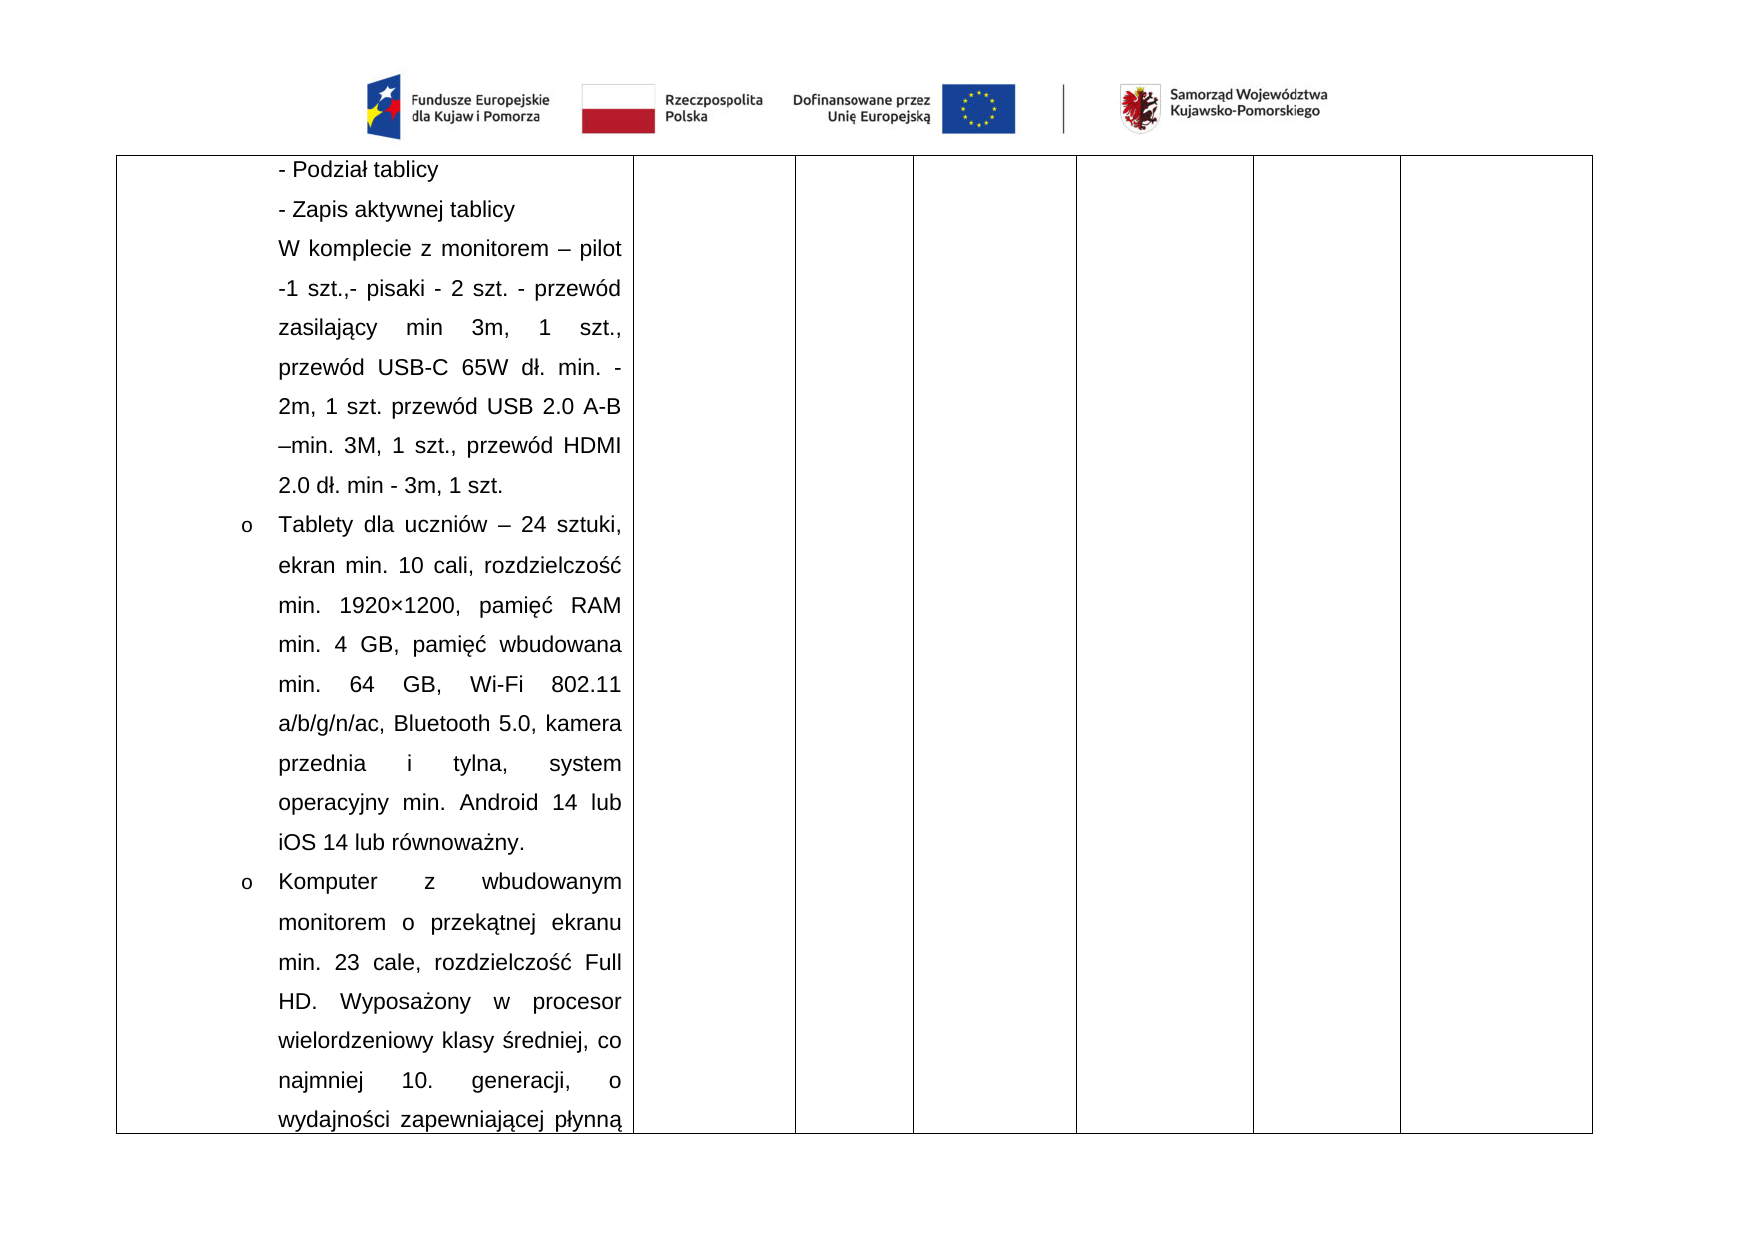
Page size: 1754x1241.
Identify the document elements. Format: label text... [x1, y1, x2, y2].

picture [351, 59, 1359, 155]
table_cell [914, 156, 1076, 1133]
table_cell [1077, 156, 1253, 1133]
table_cell [1401, 156, 1592, 1133]
table_cell [796, 156, 913, 1133]
table_cell [1254, 156, 1400, 1133]
table_cell [634, 156, 795, 1133]
